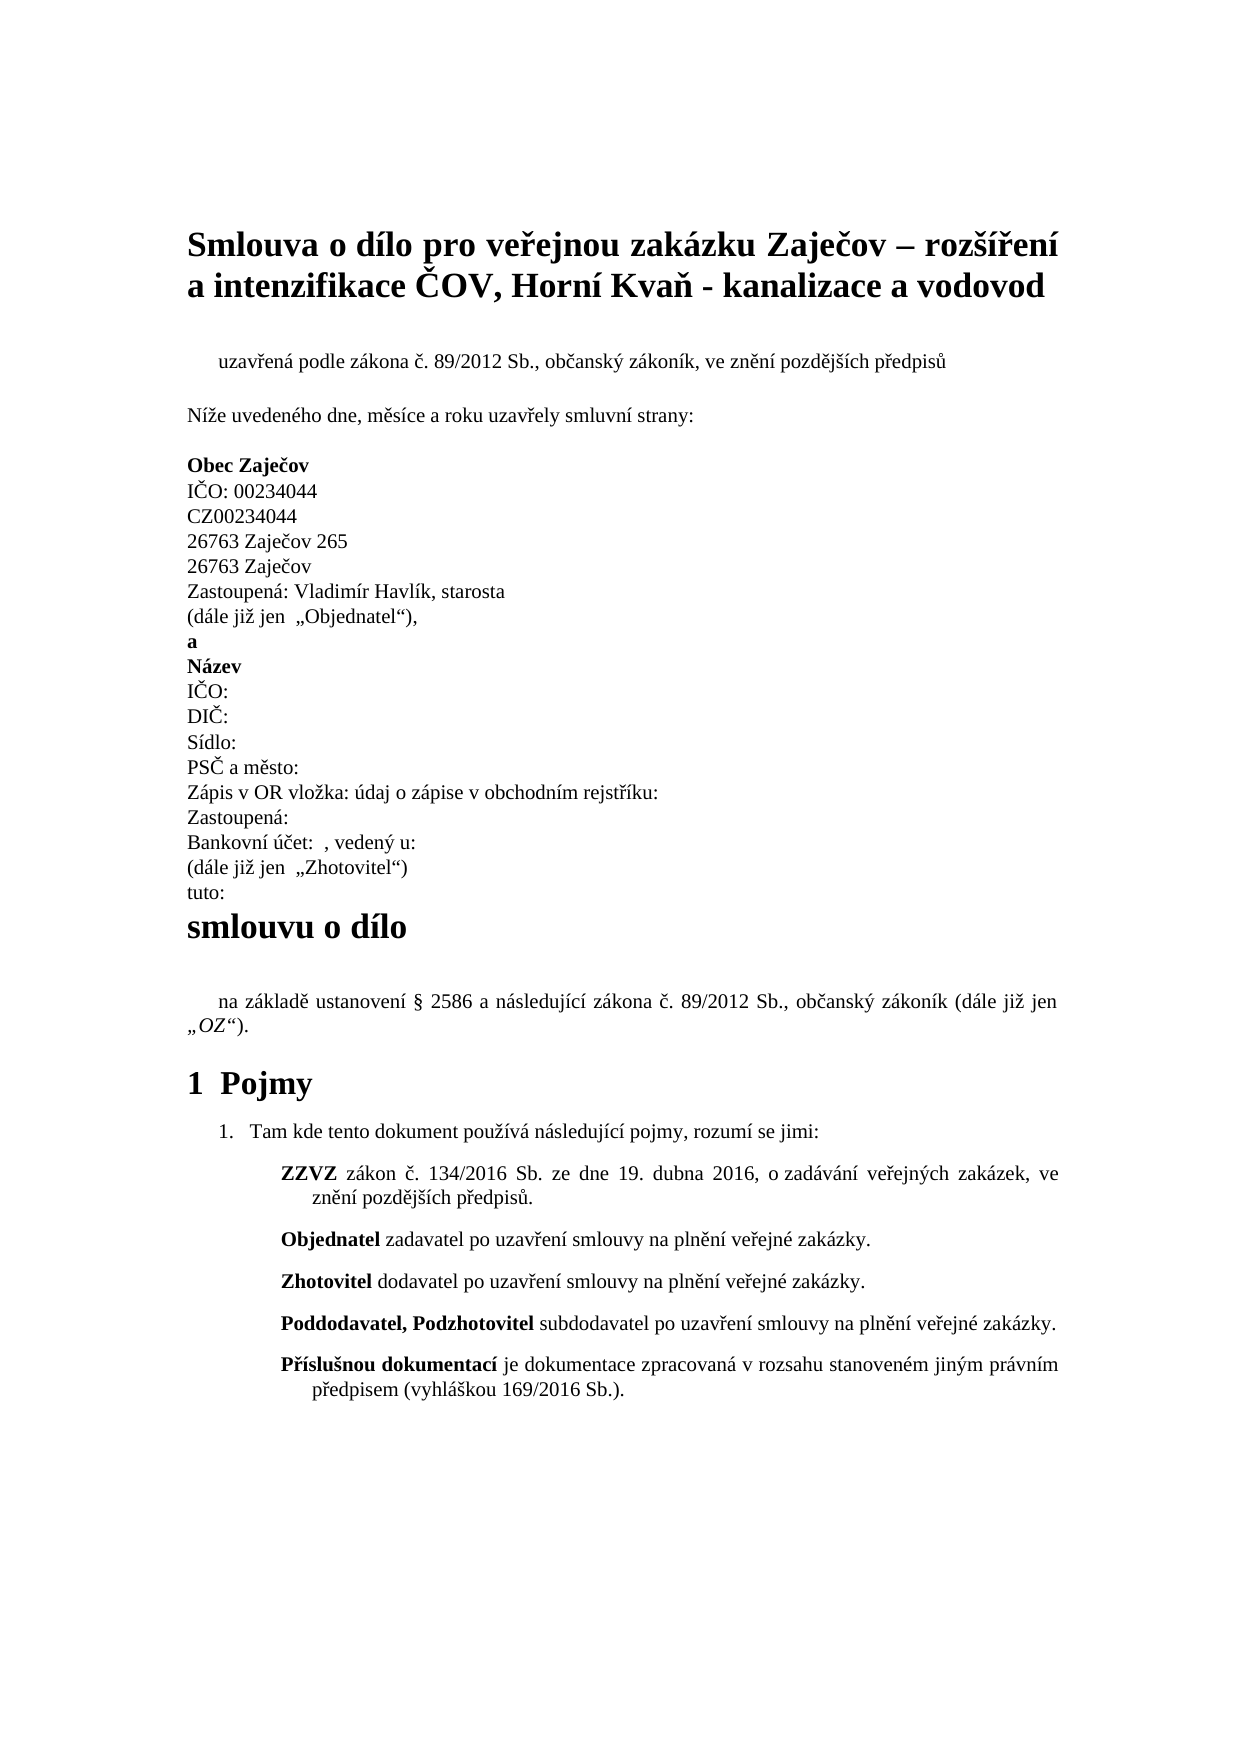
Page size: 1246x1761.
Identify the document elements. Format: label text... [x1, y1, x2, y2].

text Název [187, 654, 1059, 678]
text IČO: 00234044 [187, 478, 1059, 503]
subtitle 1 Pojmy [187, 1063, 1059, 1102]
list Zhotovitel dodavatel po uzavření smlouvy na plnění veřejné zakázky. [281, 1269, 1059, 1293]
text Zápis v OR vložka: údaj o zápise v obchodním rejstříku: [187, 780, 1059, 804]
text PSČ a město: [187, 755, 1059, 779]
text smlouvu o dílo [187, 905, 1059, 946]
text a [187, 629, 1059, 653]
text tuto: [187, 880, 1059, 904]
text 26763 Zaječov [187, 554, 1059, 578]
text Obec Zaječov [187, 453, 1059, 477]
list 1. Tam kde tento dokument používá následující pojmy, rozumí se jimi: [218, 1119, 1059, 1143]
text IČO: [187, 679, 1059, 703]
list Poddodavatel, Podzhotovitel subdodavatel po uzavření smlouvy na plnění veřejné zakázky. [281, 1311, 1059, 1335]
text (dále již jen „Zhotovitel“) [187, 855, 1059, 879]
text (dále již jen „Objednatel“), [187, 604, 1059, 628]
text DIČ: [187, 704, 1059, 728]
text na základě ustanovení § 2586 a následující zákona č. 89/2012 Sb., občanský zákoník (dále již jen „OZ“). [187, 989, 1059, 1037]
list ZZVZ zákon č. 134/2016 Sb. ze dne 19. dubna 2016, o zadávání veřejných zakázek, ve znění pozdějších předpisů. [281, 1161, 1059, 1209]
text CZ00234044 [187, 504, 1059, 528]
text Níže uvedeného dne, měsíce a roku uzavřely smluvní strany: [187, 403, 1059, 427]
list Objednatel zadavatel po uzavření smlouvy na plnění veřejné zakázky. [281, 1227, 1059, 1251]
text Bankovní účet: , vedený u: [187, 830, 1059, 854]
text Smlouva o dílo pro veřejnou zakázku Zaječov – rozšíření a intenzifikace ČOV, Horní Kvaň - kanalizace a vodovod [187, 224, 1059, 305]
text uzavřená podle zákona č. 89/2012 Sb., občanský zákoník, ve znění pozdějších předpisů [187, 348, 1059, 373]
text Zastoupená: Vladimír Havlík, starosta [187, 579, 1059, 603]
list Příslušnou dokumentací je dokumentace zpracovaná v rozsahu stanoveném jiným právním předpisem (vyhláškou 169/2016 Sb.). [281, 1352, 1059, 1401]
text 26763 Zaječov 265 [187, 529, 1059, 553]
text Sídlo: [187, 729, 1059, 754]
text Zastoupená: [187, 805, 1059, 829]
